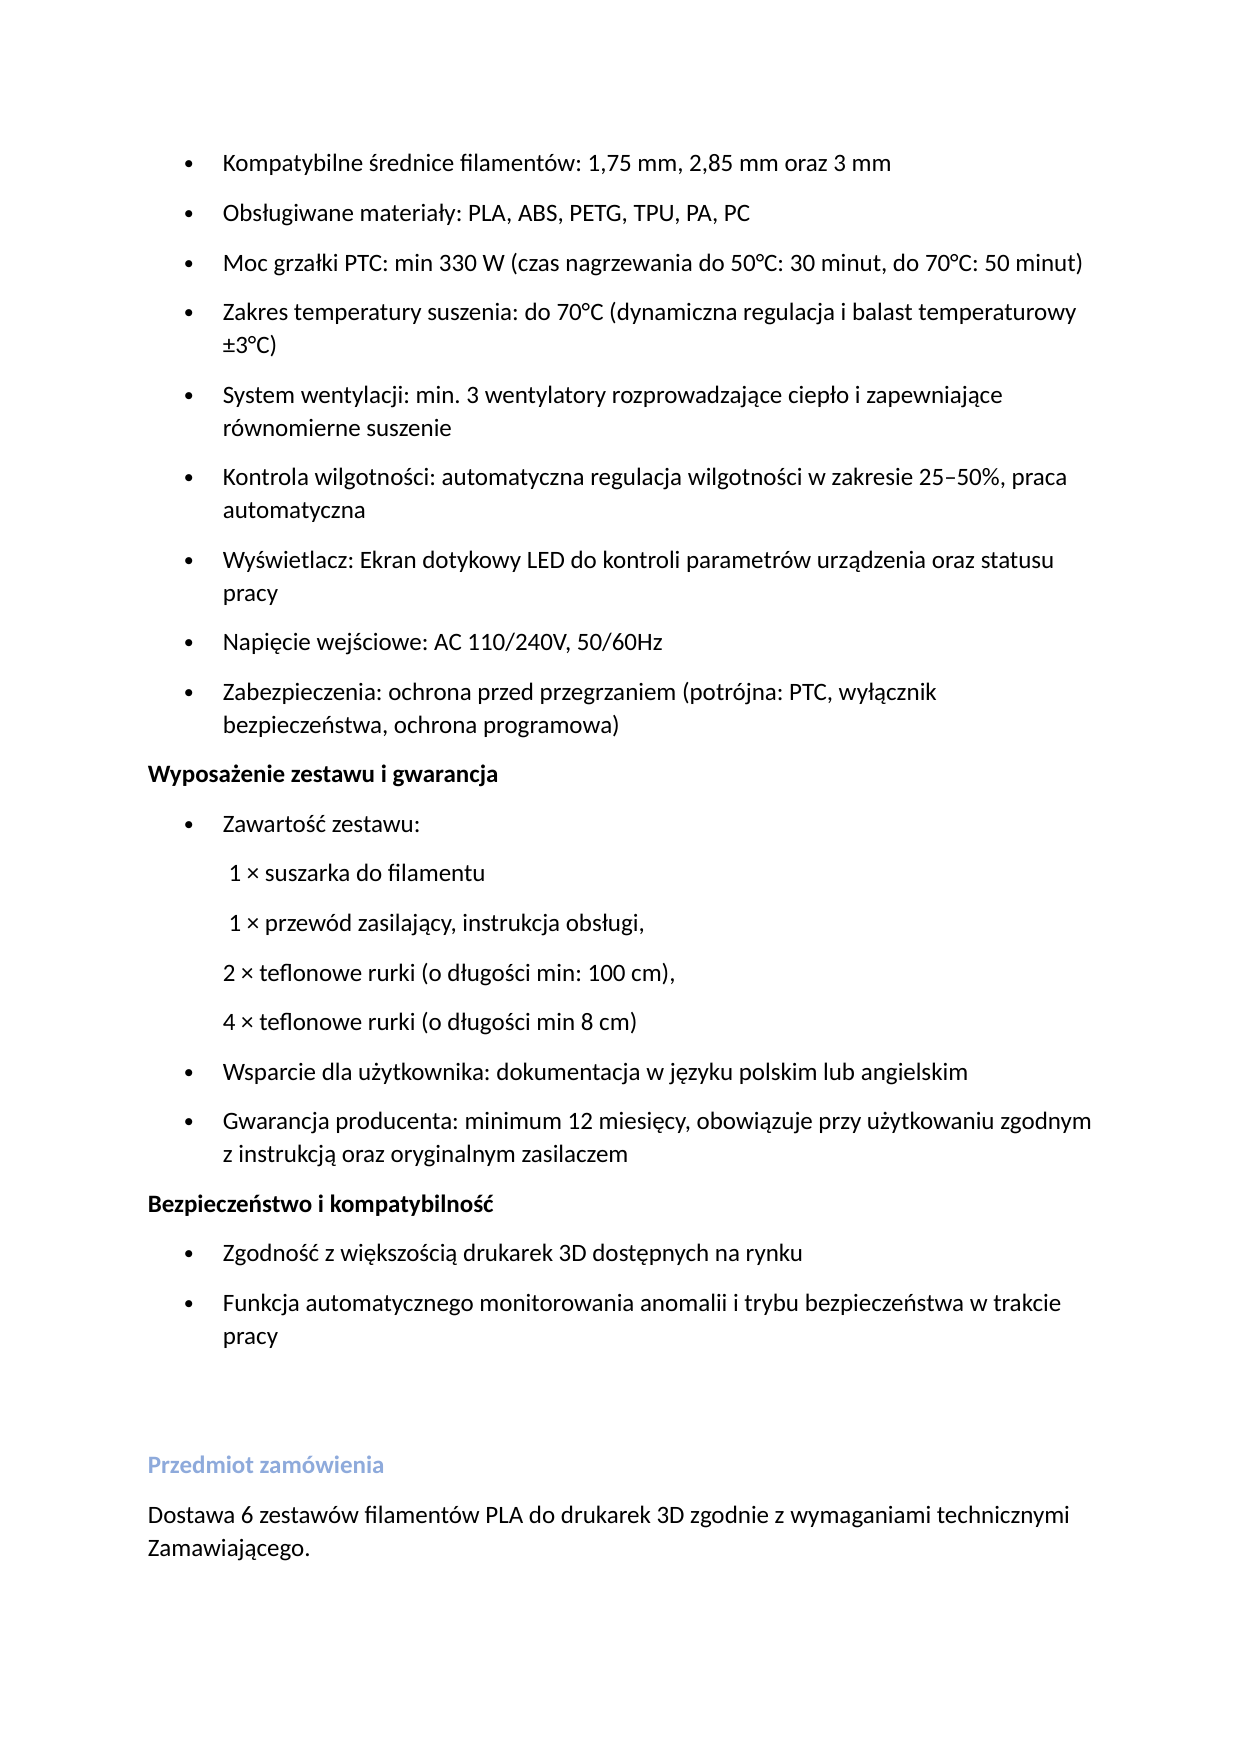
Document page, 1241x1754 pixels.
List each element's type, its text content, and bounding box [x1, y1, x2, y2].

list Kontrola wilgotności: automatyczna regulacja wilgotności w zakresie 25–50%, praca automatyczna​ [185, 461, 1093, 525]
text Wyposażenie zestawu i gwarancja [148, 758, 1093, 789]
list Moc grzałki PTC: min 330 W (czas nagrzewania do 50°C: 30 minut, do 70°C: 50 minut)​ [185, 247, 1093, 277]
list Zgodność z większością drukarek 3D dostępnych na rynku​ [185, 1238, 1093, 1268]
list Kompatybilne średnice filamentów: 1,75 mm, 2,85 mm oraz 3 mm​ [185, 148, 1093, 178]
list Obsługiwane materiały: PLA, ABS, PETG, TPU, PA, PC​ [185, 197, 1093, 228]
text 2 × teflonowe rurki (o długości min: 100 cm), [223, 957, 1093, 987]
list Wsparcie dla użytkownika: dokumentacja w języku polskim lub angielskim [185, 1056, 1093, 1086]
list Zakres temperatury suszenia: do 70°C (dynamiczna regulacja i balast temperaturowy ±3°C)​ [185, 296, 1093, 360]
list System wentylacji: min. 3 wentylatory rozprowadzające ciepło i zapewniające równomierne suszenie​ [185, 379, 1093, 442]
list Zawartość zestawu: [185, 808, 1093, 838]
list Napięcie wejściowe: AC 110/240V, 50/60Hz​ [185, 626, 1093, 657]
list Wyświetlacz: Ekran dotykowy LED do kontroli parametrów urządzenia oraz statusu pracy​ [185, 544, 1093, 607]
list Gwarancja producenta: minimum 12 miesięcy, obowiązuje przy użytkowaniu zgodnym z instrukcją oraz oryginalnym zasilaczem​ [185, 1106, 1093, 1169]
text 1 × suszarka do filamentu [223, 858, 1093, 888]
text Przedmiot zamówienia [148, 1449, 1093, 1480]
list Funkcja automatycznego monitorowania anomalii i trybu bezpieczeństwa w trakcie pracy [185, 1287, 1093, 1381]
text Dostawa 6 zestawów filamentów PLA do drukarek 3D zgodnie z wymaganiami technicznymi Zamawiającego.​ [148, 1499, 1093, 1562]
text Bezpieczeństwo i kompatybilność [148, 1188, 1093, 1218]
list Zabezpieczenia: ochrona przed przegrzaniem (potrójna: PTC, wyłącznik bezpieczeństwa, ochrona programowa)​ [185, 676, 1093, 739]
text 1 × przewód zasilający, instrukcja obsługi, [223, 907, 1093, 938]
text 4 × teflonowe rurki (o długości min 8 cm)​ [223, 1006, 1093, 1037]
